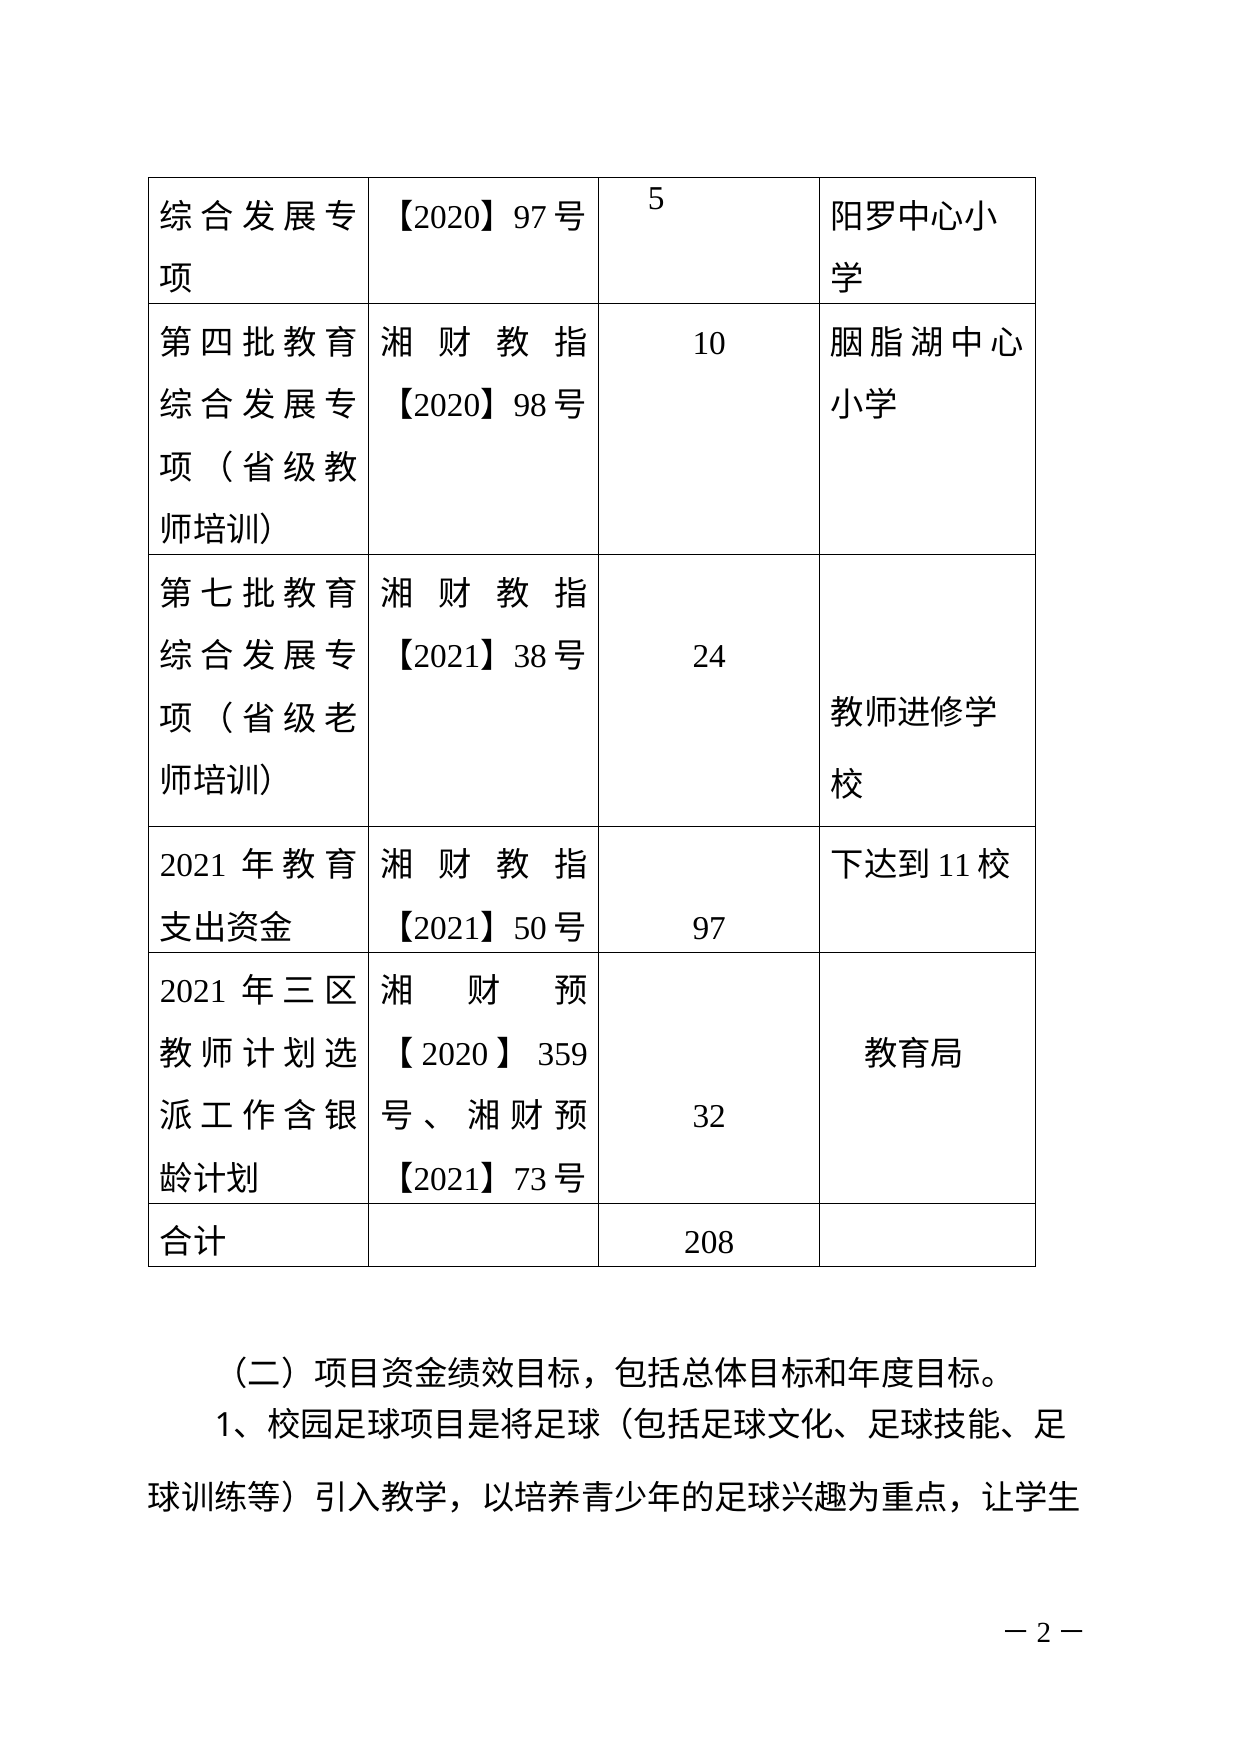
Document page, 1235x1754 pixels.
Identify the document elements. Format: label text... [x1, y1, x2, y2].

table_cell 208 [599, 1204, 819, 1266]
table_cell 阳罗中心小学 [820, 178, 1035, 303]
table_cell 湘财教指【2020】97号 [369, 178, 598, 303]
table_cell 胭脂湖中心小学 [820, 304, 1035, 554]
table_cell 24 [599, 555, 819, 826]
table_cell [369, 1204, 598, 1266]
table_cell 2021年教育支出资金 [149, 827, 368, 952]
table_cell 合计 [149, 1204, 368, 1266]
table_cell [820, 1204, 1035, 1266]
table_cell 湘财教指【2021】50号 [369, 827, 598, 952]
table_cell 第四批教育综合发展专项（省级教师培训） [149, 304, 368, 554]
table_cell 10 [599, 304, 819, 554]
table_cell 下达到11校 [820, 827, 1035, 952]
table_cell 湘财预【2020】359号、湘财预【2021】73号 [369, 953, 598, 1203]
table_cell 教师进修学校 [820, 555, 1035, 826]
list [148, 1398, 1087, 1519]
table_cell 湘财教指【2020】98号 [369, 304, 598, 554]
table_cell 2021年三区教师计划选派工作含银龄计划 [149, 953, 368, 1203]
table_cell 湘财教指【2021】38号 [369, 555, 598, 826]
table_cell 5 [599, 178, 819, 303]
table_cell 第三批教育综合发展专项 [149, 178, 368, 303]
list 项目资金绩效目标，包括总体目标和年度目标。 [148, 1335, 1087, 1398]
table_cell 教育局 [820, 953, 1035, 1203]
table_cell 第七批教育综合发展专项（省级老师培训） [149, 555, 368, 826]
table_cell 32 [599, 953, 819, 1203]
table_cell 97 [599, 827, 819, 952]
